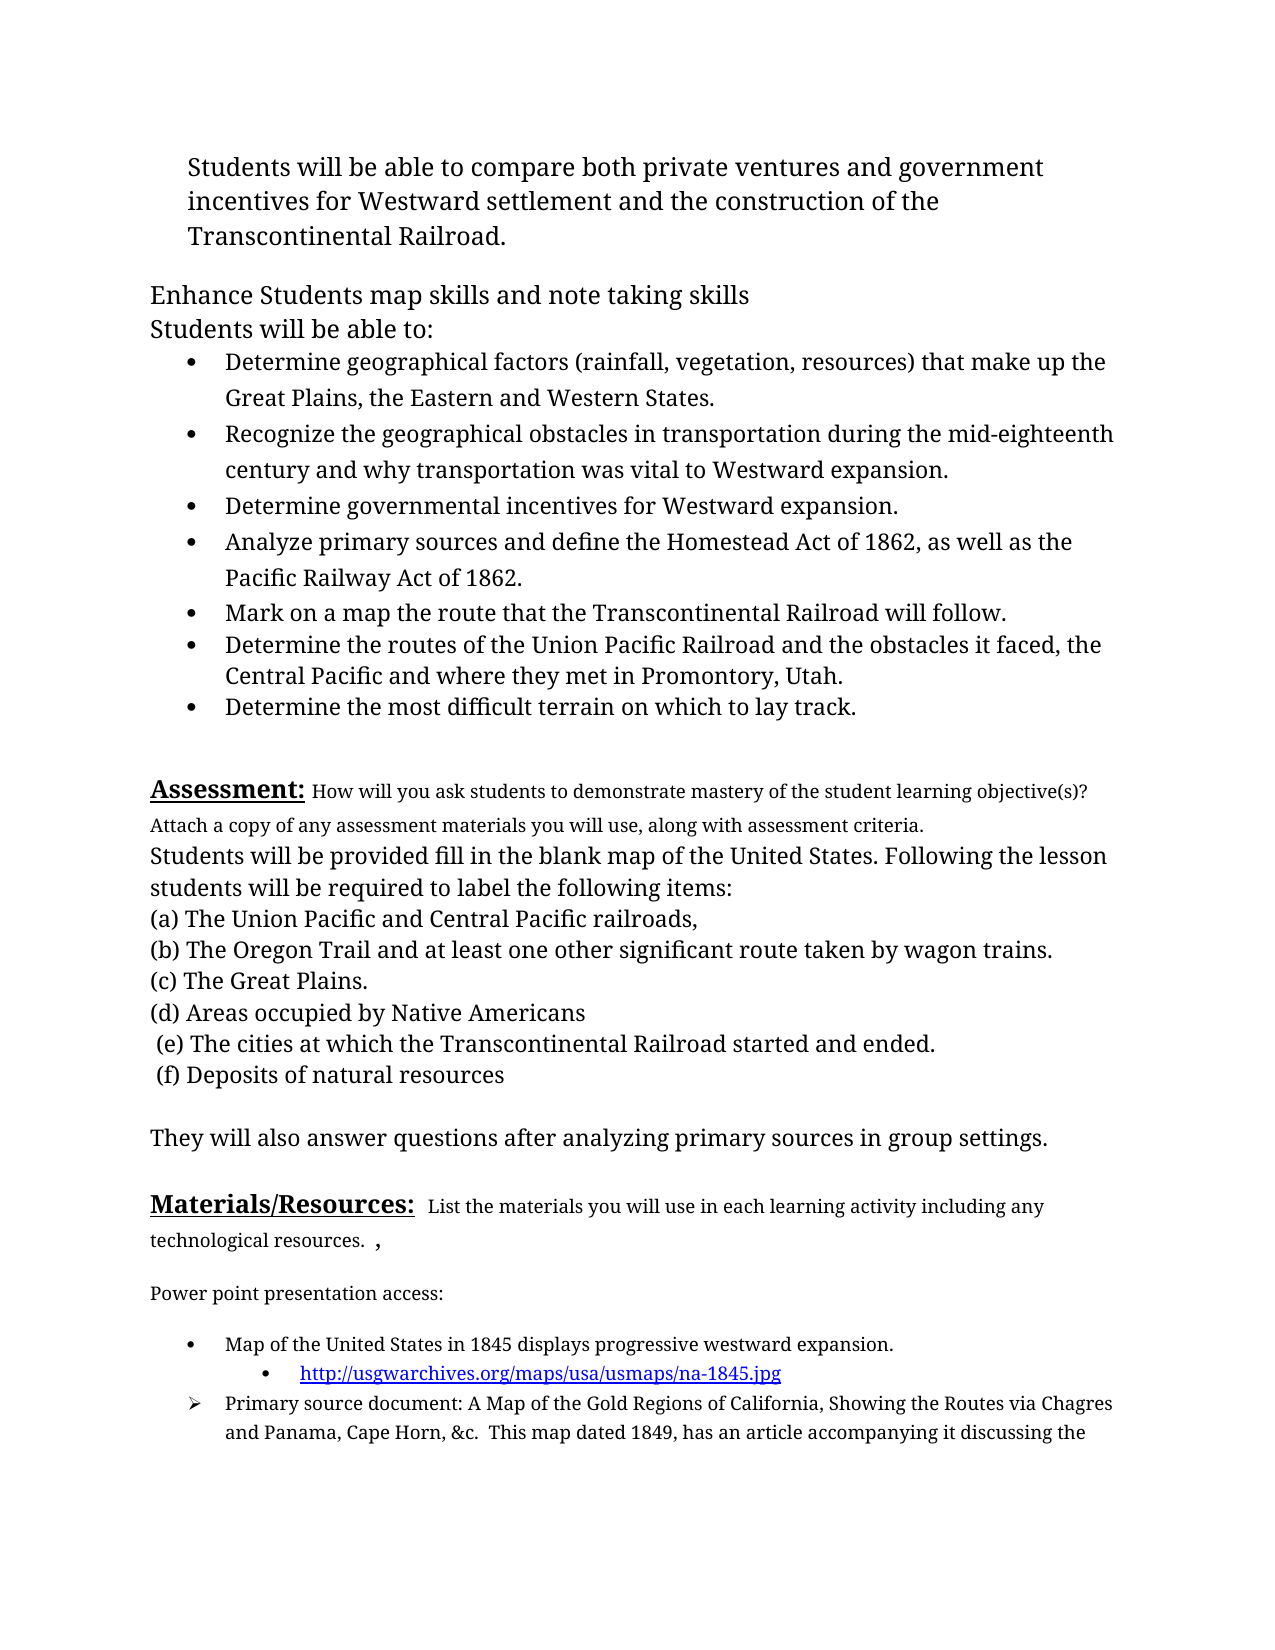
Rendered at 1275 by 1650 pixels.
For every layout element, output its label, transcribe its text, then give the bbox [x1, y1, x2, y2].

list Determine geographical factors (rainfall, vegetation, resources) that make up the Great Plains, the Eastern and Western States. [187, 346, 1125, 413]
list Map of the United States in 1845 displays progressive westward expansion. [187, 1331, 1125, 1357]
list Recognize the geographical obstacles in transportation during the mid-eighteenth century and why transportation was vital to Westward expansion. [187, 418, 1125, 485]
text They will also answer questions after analyzing primary sources in group settings. [150, 1121, 1125, 1153]
text (f) Deposits of natural resources [150, 1059, 1125, 1090]
text (b) The Oregon Trail and at least one other significant route taken by wagon trains. [150, 934, 1125, 965]
text (e) The cities at which the Transcontinental Railroad started and ended. [150, 1028, 1125, 1059]
text Students will be provided fill in the blank map of the United States. Following the lesson students will be required to label the following items: [150, 840, 1125, 903]
text (d) Areas occupied by Native Americans [150, 996, 1125, 1028]
list Determine governmental incentives for Westward expansion. [187, 489, 1125, 521]
text Students will be able to: [150, 312, 1125, 346]
text (a) The Union Pacific and Central Pacific railroads, [150, 903, 1125, 934]
text Materials/Resources: List the materials you will use in each learning activity including any technological resources. , [150, 1187, 1125, 1255]
list Mark on a map the route that the Transcontinental Railroad will follow. [187, 597, 1109, 629]
list http://usgwarchives.org/maps/usa/usmaps/na-1845.jpg [262, 1361, 1125, 1386]
list Analyze primary sources and define the Homestead Act of 1862, as well as the Pacific Railway Act of 1862. [187, 526, 1125, 593]
list Determine the routes of the Union Pacific Railroad and the obstacles it faced, the Central Pacific and where they met in Promontory, Utah. [187, 629, 1109, 691]
text Power point presentation access: [150, 1280, 1125, 1306]
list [187, 1390, 1125, 1445]
text Assessment: How will you ask students to demonstrate mastery of the student learning objective(s)? Attach a copy of any assessment materials you will use, along with assessment criteria. [150, 772, 1125, 840]
text Enhance Students map skills and note taking skills [150, 278, 1125, 312]
text Students will be able to compare both private ventures and government incentives for Westward settlement and the construction of the Transcontinental Railroad. [187, 150, 1125, 252]
list Determine the most difficult terrain on which to lay track. [187, 691, 1109, 722]
text (c) The Great Plains. [150, 965, 1125, 996]
